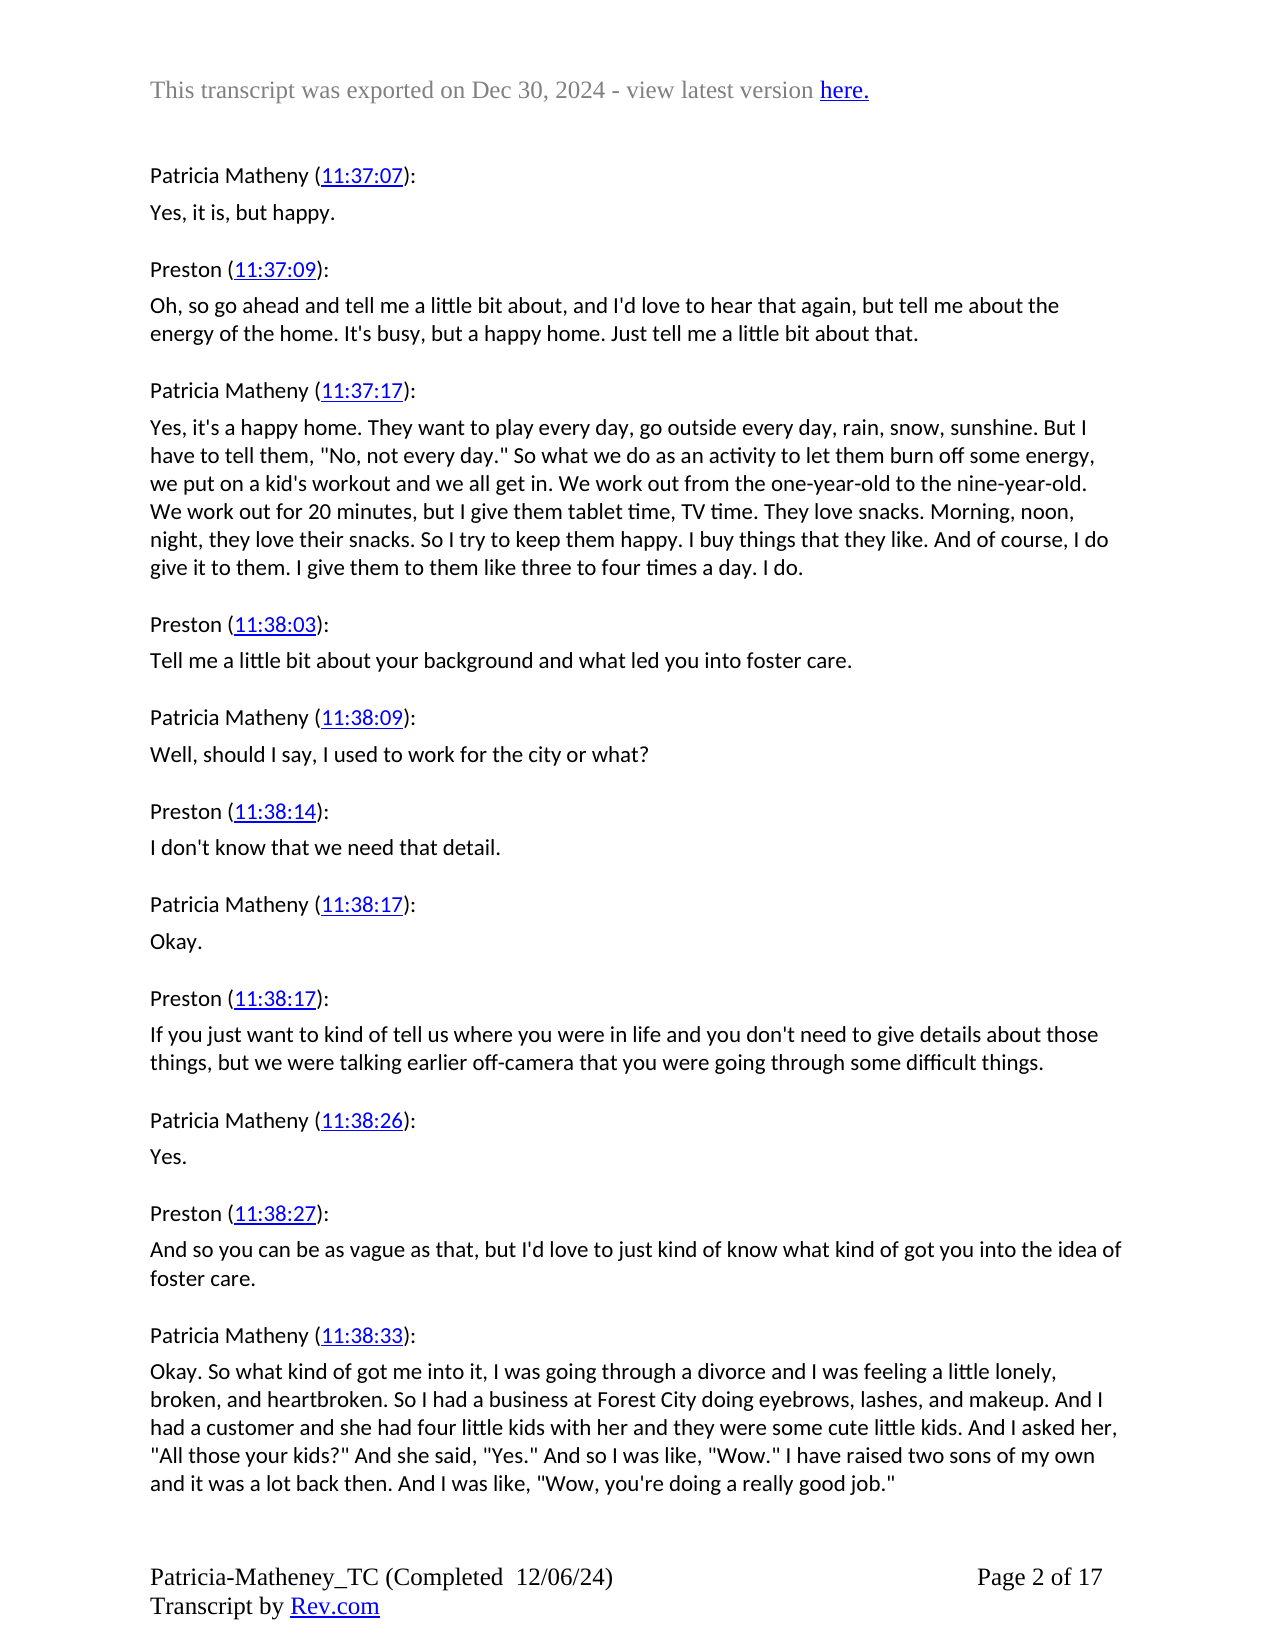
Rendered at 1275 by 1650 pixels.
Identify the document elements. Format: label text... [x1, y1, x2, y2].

text Okay. So what kind of got me into it, I was going through a divorce and I was feeling a little lonely, broken, and heartbroken. So I had a business at Forest City doing eyebrows, lashes, and makeup. And I had a customer and she had four little kids with her and they were some cute little kids. And I asked her, "All those your kids?" And she said, "Yes." And so I was like, "Wow." I have raised two sons of my own and it was a lot back then. And I was like, "Wow, you're doing a really good job." [150, 1357, 1125, 1497]
text Tell me a little bit about your background and what led you into foster care. [150, 646, 1125, 674]
text Patricia Matheny (11:38:26): [150, 1106, 1125, 1134]
text If you just want to kind of tell us where you were in life and you don't need to give details about those things, but we were talking earlier off-camera that you were going through some difficult things. [150, 1021, 1125, 1077]
text I don't know that we need that detail. [150, 833, 1125, 861]
text Yes, it is, but happy. [150, 198, 1125, 226]
text Preston (11:38:17): [150, 984, 1125, 1012]
text Okay. [150, 927, 1125, 955]
text Patricia Matheny (11:38:17): [150, 891, 1125, 919]
text Yes. [150, 1142, 1125, 1170]
text Preston (11:38:14): [150, 797, 1125, 825]
text Well, should I say, I used to work for the city or what? [150, 740, 1125, 768]
text Patricia Matheny (11:37:07): [150, 161, 1125, 189]
text Preston (11:38:27): [150, 1199, 1125, 1227]
text Patricia Matheny (11:38:33): [150, 1321, 1125, 1349]
text Preston (11:37:09): [150, 255, 1125, 283]
text Oh, so go ahead and tell me a little bit about, and I'd love to hear that again, but tell me about the energy of the home. It's busy, but a happy home. Just tell me a little bit about that. [150, 291, 1125, 347]
text Patricia Matheny (11:38:09): [150, 703, 1125, 732]
text Preston (11:38:03): [150, 610, 1125, 638]
text And so you can be as vague as that, but I'd love to just kind of know what kind of got you into the idea of foster care. [150, 1236, 1125, 1292]
text Patricia Matheny (11:37:17): [150, 376, 1125, 404]
text Yes, it's a happy home. They want to play every day, go outside every day, rain, snow, sunshine. But I have to tell them, "No, not every day." So what we do as an activity to let them burn off some energy, we put on a kid's workout and we all get in. We work out from the one-year-old to the nine-year-old. We work out for 20 minutes, but I give them tablet time, TV time. They love snacks. Morning, noon, night, they love their snacks. So I try to keep them happy. I buy things that they like. And of course, I do give it to them. I give them to them like three to four times a day. I do. [150, 413, 1125, 581]
